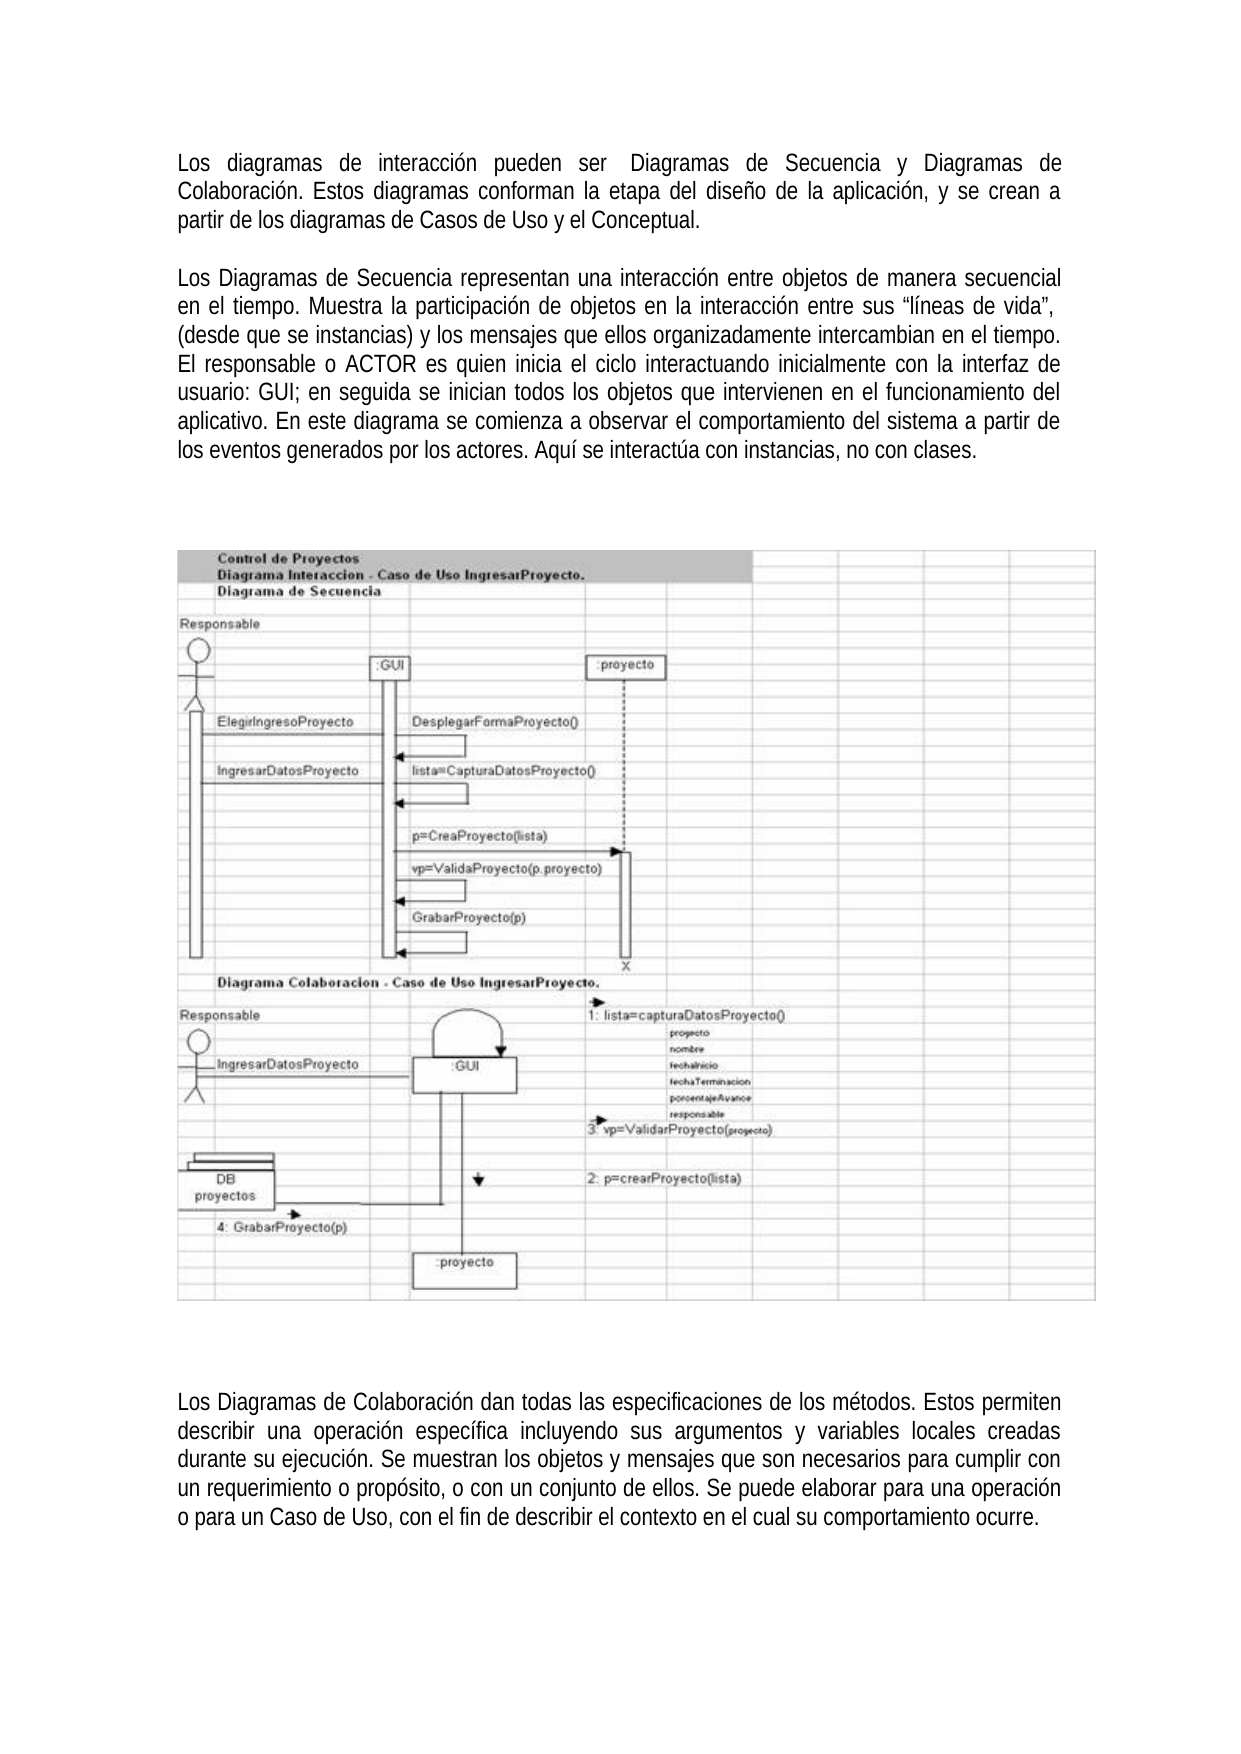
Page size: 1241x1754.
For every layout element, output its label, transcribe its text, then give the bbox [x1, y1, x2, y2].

text Los Diagramas de Colaboración dan todas las especificaciones de los métodos. Estos permiten describir una operación específica incluyendo sus argumentos y variables locales creadas durante su ejecución. Se muestran los objetos y mensajes que son necesarios para cumplir con un requerimiento o propósito, o con un conjunto de ellos. Se puede elaborar para una operación o para un Caso de Uso, con el fin de describir el contexto en el cual su comportamiento ocurre. [177, 1387, 1063, 1530]
picture [177, 550, 1096, 1301]
text Los diagramas de interacción pueden ser Diagramas de Secuencia y Diagramas de Colaboración. Estos diagramas conforman la etapa del diseño de la aplicación, y se crean a partir de los diagramas de Casos de Uso y el Conceptual. [177, 148, 1063, 233]
text Los Diagramas de Secuencia representan una interacción entre objetos de manera secuencial en el tiempo. Muestra la participación de objetos en la interacción entre sus “líneas de vida”, (desde que se instancias) y los mensajes que ellos organizadamente intercambian en el tiempo. El responsable o ACTOR es quien inicia el ciclo interactuando inicialmente con la interfaz de usuario: GUI; en seguida se inician todos los objetos que intervienen en el funcionamiento del aplicativo. En este diagrama se comienza a observar el comportamiento del sistema a partir de los eventos generados por los actores. Aquí se interactúa con instancias, no con clases. [177, 263, 1063, 463]
